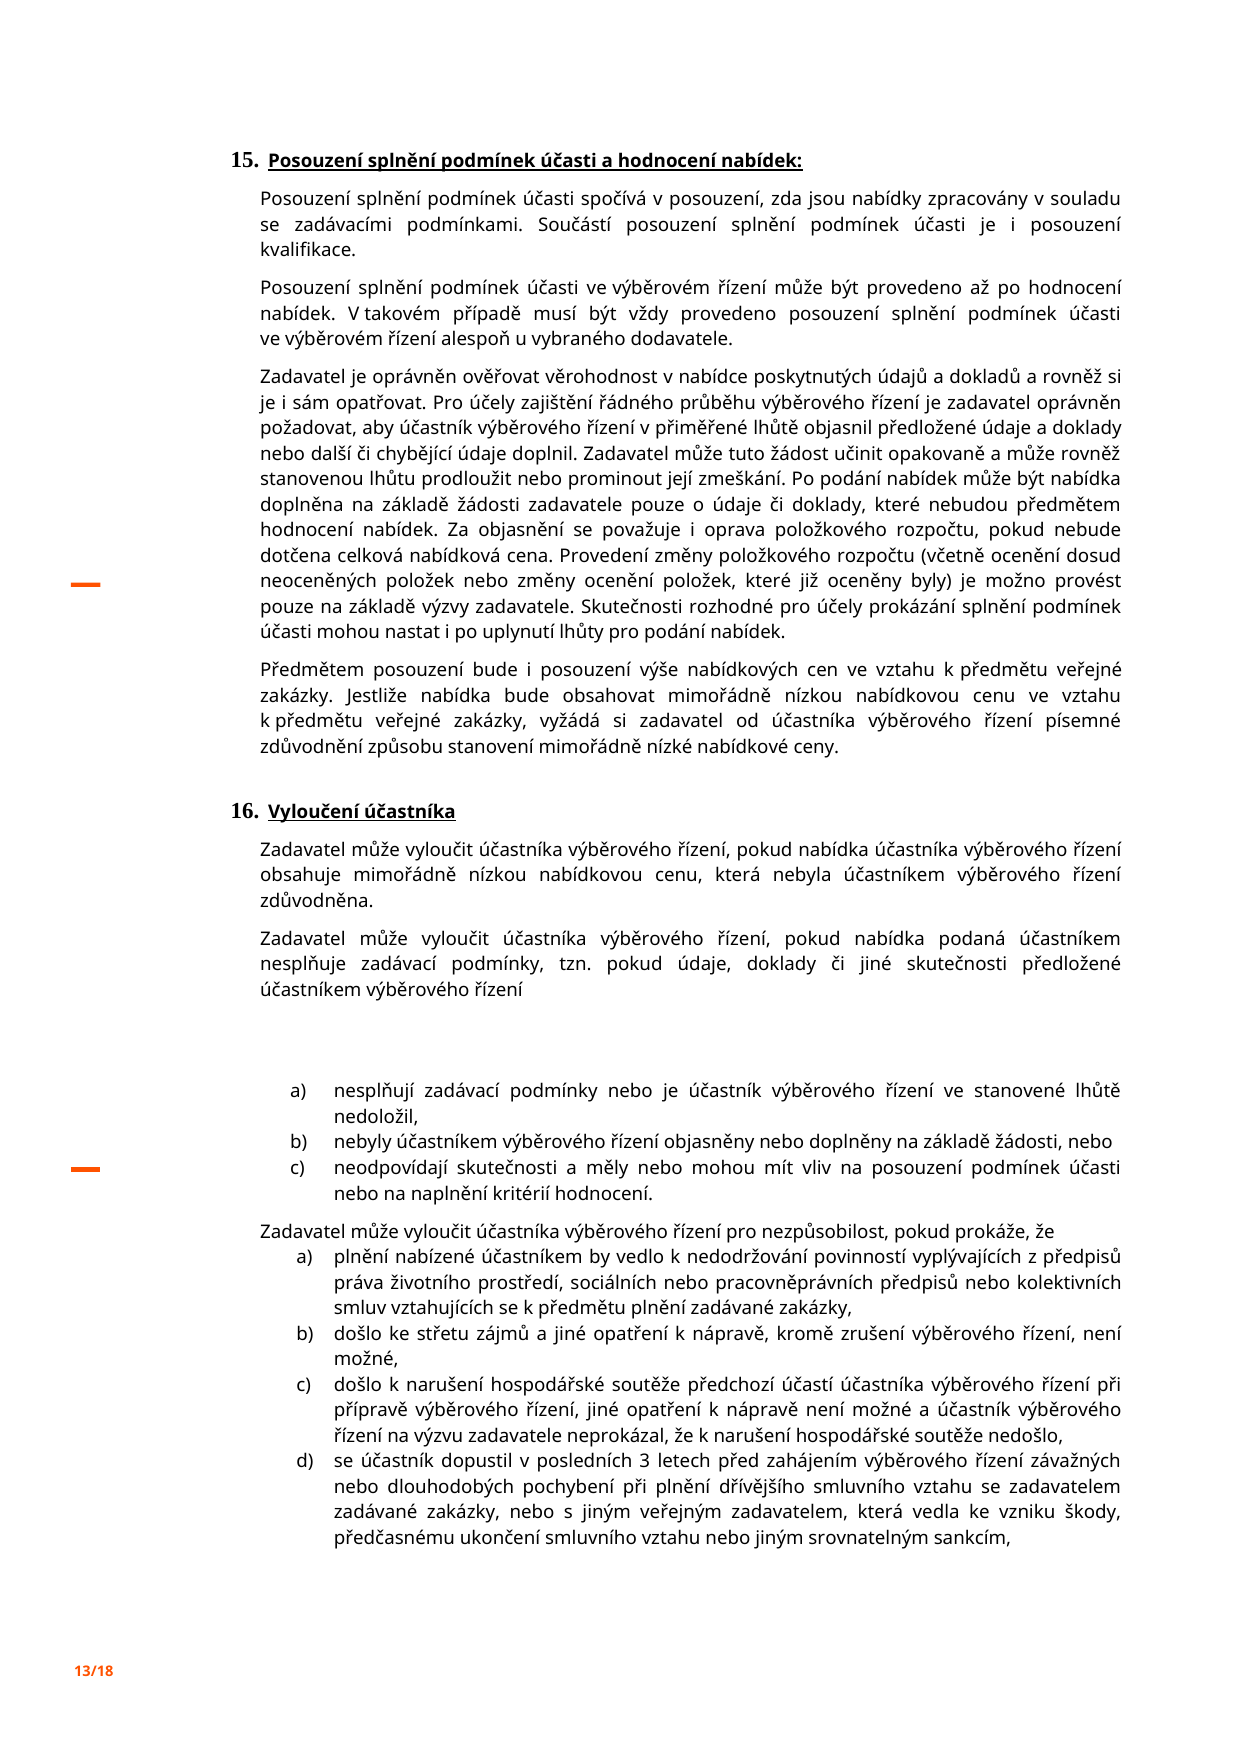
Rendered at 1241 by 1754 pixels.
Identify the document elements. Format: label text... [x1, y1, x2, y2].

text Zadavatel může vyloučit účastníka výběrového řízení, pokud nabídka podaná účastníkem nesplňuje zadávací podmínky, tzn. pokud údaje, doklady či jiné skutečnosti předložené účastníkem výběrového řízení [260, 925, 1122, 1002]
list Vyloučení účastníka [230, 797, 1122, 824]
text Posouzení splnění podmínek účasti ve výběrovém řízení může být provedeno až po hodnocení nabídek. V takovém případě musí být vždy provedeno posouzení splnění podmínek účasti ve výběrovém řízení alespoň u vybraného dodavatele. [260, 274, 1122, 351]
list nesplňují zadávací podmínky nebo je účastník výběrového řízení ve stanovené lhůtě nedoložil, [290, 1078, 1122, 1129]
text Posouzení splnění podmínek účasti spočívá v posouzení, zda jsou nabídky zpracovány v souladu se zadávacími podmínkami. Součástí posouzení splnění podmínek účasti je i posouzení kvalifikace. [260, 185, 1122, 262]
text Zadavatel může vyloučit účastníka výběrového řízení pro nezpůsobilost, pokud prokáže, že [260, 1218, 1122, 1243]
text Zadavatel může vyloučit účastníka výběrového řízení, pokud nabídka účastníka výběrového řízení obsahuje mimořádně nízkou nabídkovou cenu, která nebyla účastníkem výběrového řízení zdůvodněna. [260, 836, 1122, 913]
list došlo ke střetu zájmů a jiné opatření k nápravě, kromě zrušení výběrového řízení, není možné, [296, 1320, 1122, 1371]
list se účastník dopustil v posledních 3 letech před zahájením výběrového řízení závažných nebo dlouhodobých pochybení při plnění dřívějšího smluvního vztahu se zadavatelem zadávané zakázky, nebo s jiným veřejným zadavatelem, která vedla ke vzniku škody, předčasnému ukončení smluvního vztahu nebo jiným srovnatelným sankcím, [296, 1448, 1122, 1550]
list neodpovídají skutečnosti a měly nebo mohou mít vliv na posouzení podmínek účasti nebo na naplnění kritérií hodnocení. [290, 1154, 1122, 1205]
list došlo k narušení hospodářské soutěže předchozí účastí účastníka výběrového řízení při přípravě výběrového řízení, jiné opatření k nápravě není možné a účastník výběrového řízení na výzvu zadavatele neprokázal, že k narušení hospodářské soutěže nedošlo, [296, 1371, 1122, 1448]
list plnění nabízené účastníkem by vedlo k nedodržování povinností vyplývajících z předpisů práva životního prostředí, sociálních nebo pracovněprávních předpisů nebo kolektivních smluv vztahujících se k předmětu plnění zadávané zakázky, [296, 1243, 1122, 1320]
text Zadavatel je oprávněn ověřovat věrohodnost v nabídce poskytnutých údajů a dokladů a rovněž si je i sám opatřovat. Pro účely zajištění řádného průběhu výběrového řízení je zadavatel oprávněn požadovat, aby účastník výběrového řízení v přiměřené lhůtě objasnil předložené údaje a doklady nebo další či chybějící údaje doplnil. Zadavatel může tuto žádost učinit opakovaně a může rovněž stanovenou lhůtu prodloužit nebo prominout její zmeškání. Po podání nabídek může být nabídka doplněna na základě žádosti zadavatele pouze o údaje či doklady, které nebudou předmětem hodnocení nabídek. Za objasnění se považuje i oprava položkového rozpočtu, pokud nebude dotčena celková nabídková cena. Provedení změny položkového rozpočtu (včetně ocenění dosud neoceněných položek nebo změny ocenění položek, které již oceněny byly) je možno provést pouze na základě výzvy zadavatele. Skutečnosti rozhodné pro účely prokázání splnění podmínek účasti mohou nastat i po uplynutí lhůty pro podání nabídek. [260, 363, 1122, 644]
list Posouzení splnění podmínek účasti a hodnocení nabídek: [230, 146, 1122, 173]
list nebyly účastníkem výběrového řízení objasněny nebo doplněny na základě žádosti, nebo [290, 1129, 1122, 1154]
text Předmětem posouzení bude i posouzení výše nabídkových cen ve vztahu k předmětu veřejné zakázky. Jestliže nabídka bude obsahovat mimořádně nízkou nabídkovou cenu ve vztahu k předmětu veřejné zakázky, vyžádá si zadavatel od účastníka výběrového řízení písemné zdůvodnění způsobu stanovení mimořádně nízké nabídkové ceny. [260, 657, 1122, 759]
